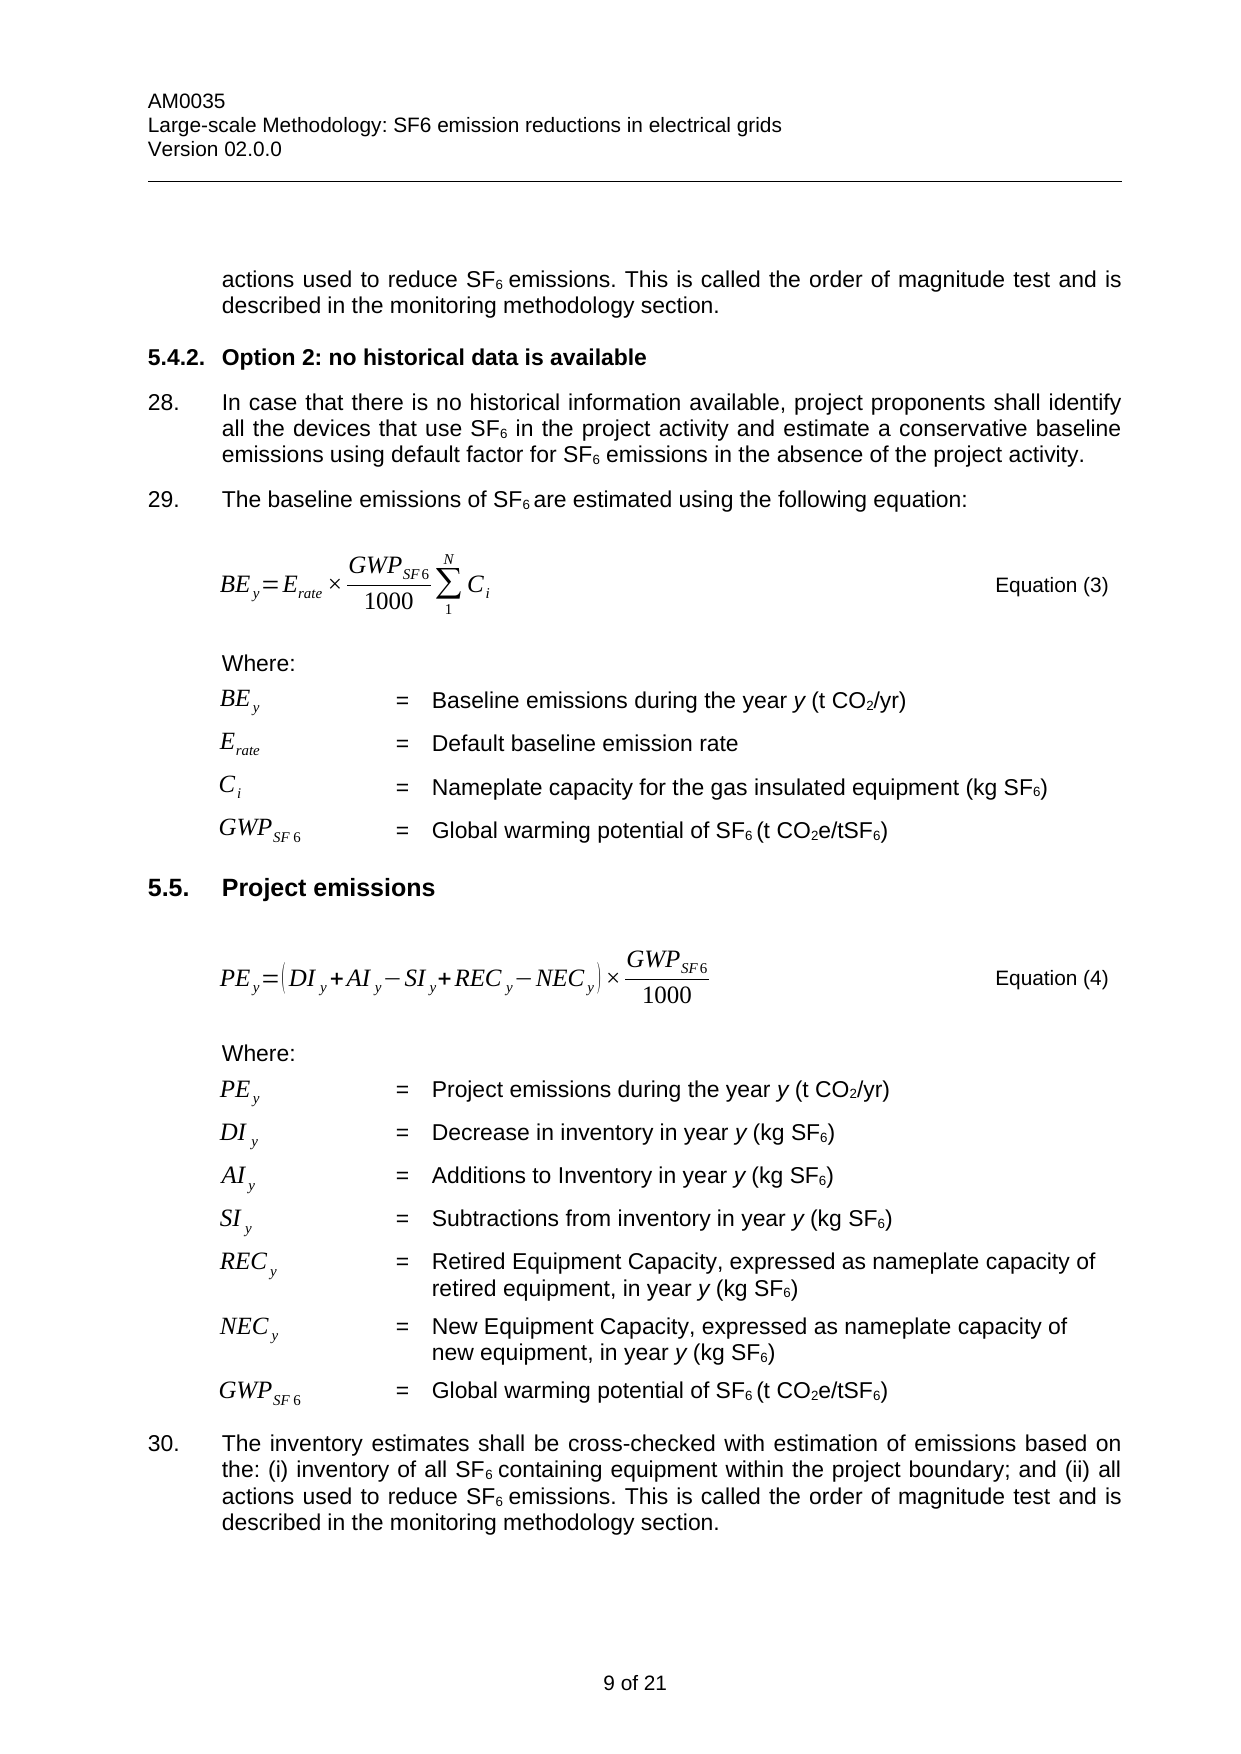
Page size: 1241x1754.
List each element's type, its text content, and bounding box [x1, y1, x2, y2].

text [148, 266, 1122, 318]
table_cell Additions to Inventory in year y (kg SF6) [420, 1153, 1120, 1196]
table_header [207, 908, 946, 1022]
text Project emissions [148, 873, 1122, 902]
table_cell [207, 1153, 384, 1196]
table_cell = [384, 805, 420, 848]
table_header [207, 676, 384, 719]
table_cell = [384, 719, 420, 762]
table_cell = [384, 1110, 420, 1153]
table_cell = [384, 762, 420, 805]
text In case that there is no historical information available, project proponents shall identify all the devices that use SF6 in the project activity and estimate a conservative baseline emissions using default factor for SF6 emissions in the absence of the project activity. [148, 389, 1122, 468]
table_header [946, 908, 1120, 1022]
table_header = [384, 676, 420, 719]
table_cell [207, 805, 384, 848]
table_header Baseline emissions during the year y (t CO2/yr) [420, 676, 1120, 719]
table_cell [207, 1196, 384, 1239]
text Where: [222, 649, 1122, 676]
table_cell = [384, 1368, 420, 1411]
table_cell = [384, 1239, 420, 1304]
table_header Project emissions during the year y (t CO2/yr) [420, 1067, 1120, 1110]
table_cell [207, 1239, 384, 1304]
table_cell [207, 1368, 384, 1411]
table_cell [207, 719, 384, 762]
table_cell Default baseline emission rate [420, 719, 1120, 762]
table_cell New Equipment Capacity, expressed as nameplate capacity of new equipment, in year y (kg SF6) [420, 1304, 1120, 1368]
table_cell [207, 1304, 384, 1368]
table_cell = [384, 1196, 420, 1239]
text Where: [222, 1040, 1122, 1067]
table_cell Retired Equipment Capacity, expressed as nameplate capacity of retired equipment, in year y (kg SF6) [420, 1239, 1120, 1304]
table_cell = [384, 1304, 420, 1368]
table_cell = [384, 1153, 420, 1196]
text The baseline emissions of SF6 are estimated using the following equation: [148, 486, 1122, 513]
table_cell [207, 762, 384, 805]
table_header [207, 513, 946, 631]
table_cell Nameplate capacity for the gas insulated equipment (kg SF6) [420, 762, 1120, 805]
table_cell Subtractions from inventory in year y (kg SF6) [420, 1196, 1120, 1239]
table_cell Global warming potential of SF6 (t CO2e/tSF6) [420, 805, 1120, 848]
table_header [207, 1067, 384, 1110]
table_header = [384, 1067, 420, 1110]
table_header [946, 513, 1120, 631]
table_cell [207, 1110, 384, 1153]
table_cell Decrease in inventory in year y (kg SF6) [420, 1110, 1120, 1153]
text Option 2: no historical data is available [148, 343, 1122, 370]
table_cell Global warming potential of SF6 (t CO2e/tSF6) [420, 1368, 1120, 1411]
